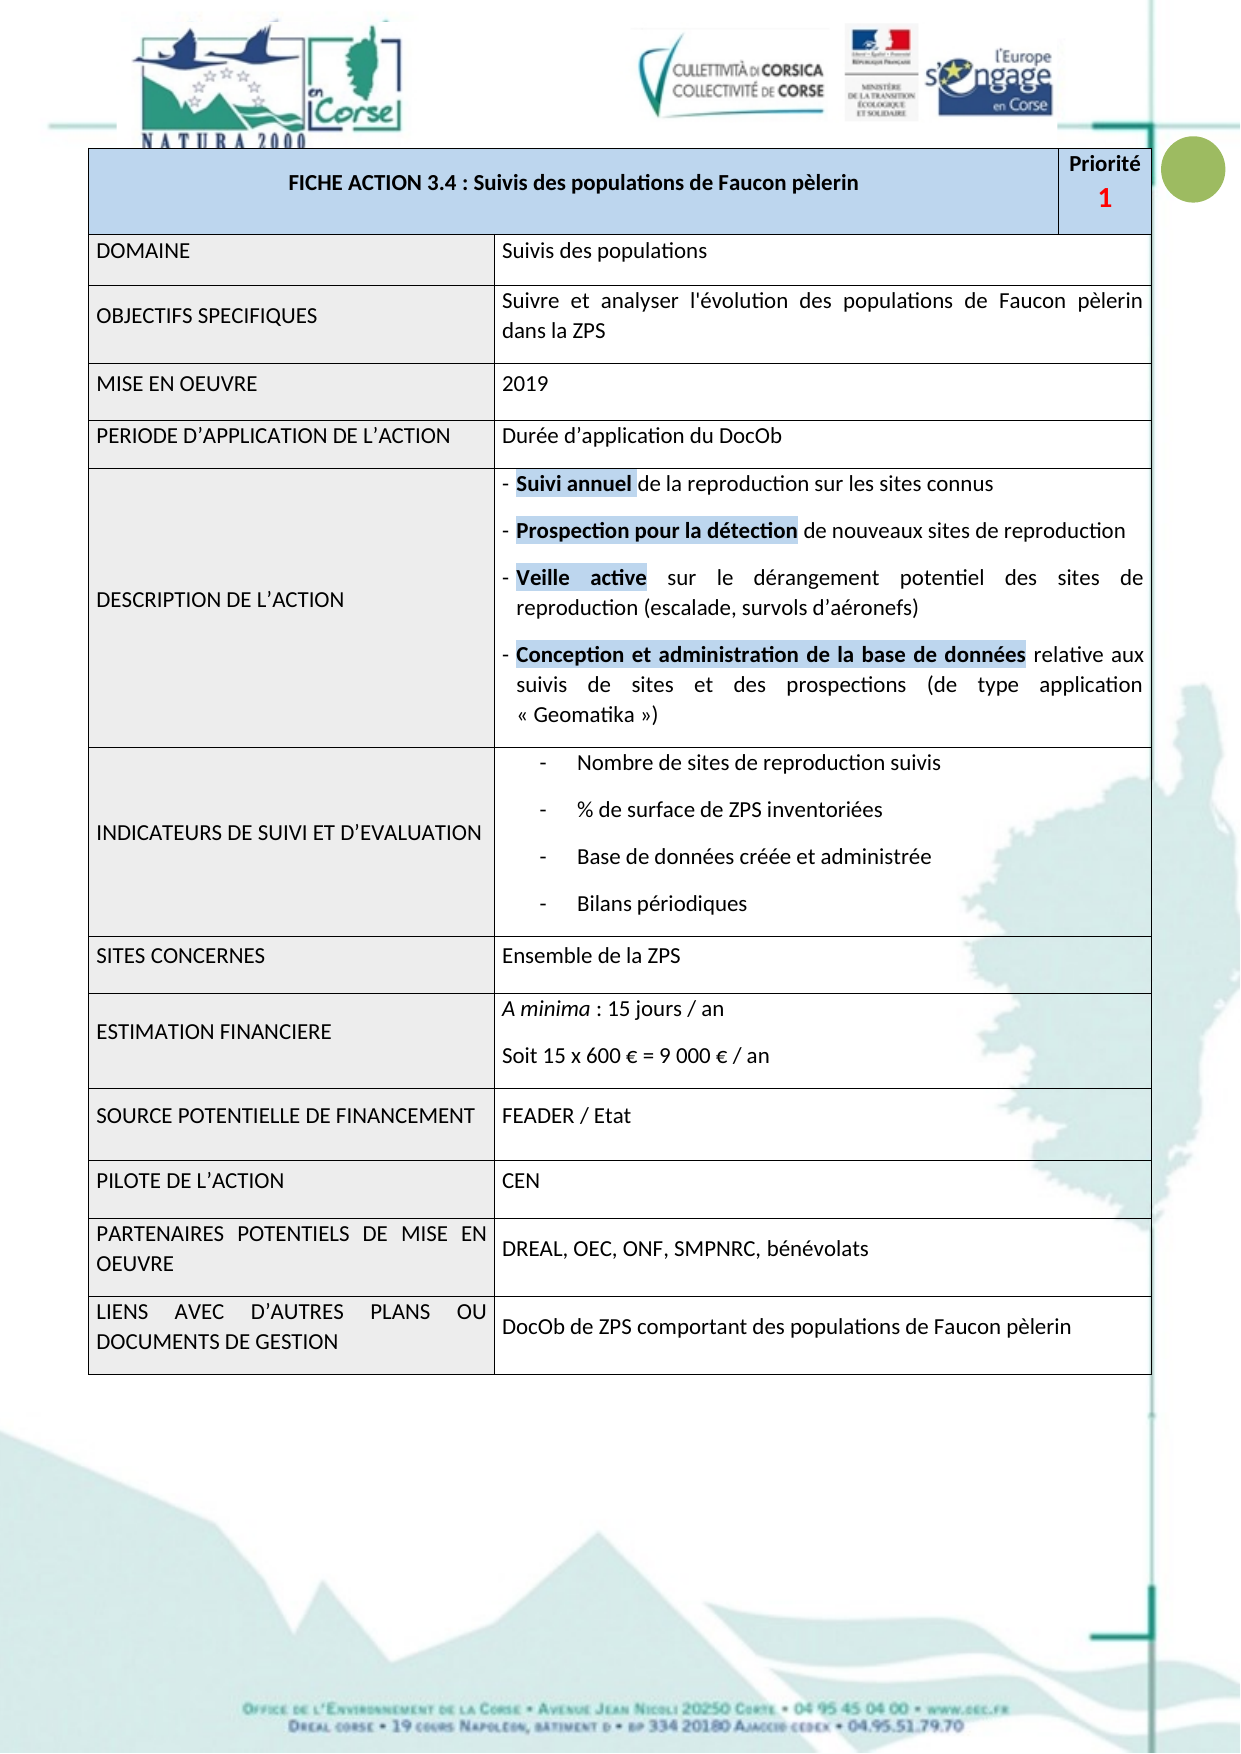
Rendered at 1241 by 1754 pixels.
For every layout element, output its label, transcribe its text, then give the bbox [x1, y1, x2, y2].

table_cell ESTIMATION FINANCIERE [89, 994, 494, 1088]
table_cell 2019 [495, 364, 1151, 420]
table_cell Ensemble de la ZPS [495, 937, 1151, 993]
table_cell PILOTE DE L’ACTION [89, 1161, 494, 1218]
table_cell SOURCE POTENTIELLE DE FINANCEMENT [89, 1089, 494, 1160]
table_cell MISE EN OEUVRE [89, 364, 494, 420]
table_cell Suivis des populations [495, 235, 1151, 285]
table_cell Nombre de sites de reproduction suivis % de surface de ZPS inventoriées Base de données créée et administrée Bilans périodiques [495, 748, 1151, 936]
table_cell FEADER / Etat [495, 1089, 1151, 1160]
table_cell A minima : 15 jours / an Soit 15 x 600 € = 9 000 € / an [495, 994, 1151, 1088]
table_cell Suivre et analyser l'évolution des populations de Faucon pèlerin dans la ZPS [495, 286, 1151, 363]
table_cell DocOb de ZPS comportant des populations de Faucon pèlerin [495, 1297, 1151, 1374]
table_cell CEN [495, 1161, 1151, 1218]
table_cell OBJECTIFS SPECIFIQUES [89, 286, 494, 363]
table_header FICHE ACTION 3.4 : Suivis des populations de Faucon pèlerin [89, 149, 1058, 234]
table_cell DREAL, OEC, ONF, SMPNRC, bénévolats [495, 1219, 1151, 1296]
picture [0, 0, 1241, 1753]
table_cell SITES CONCERNES [89, 937, 494, 993]
table_cell DOMAINE [89, 235, 494, 285]
table_cell DESCRIPTION DE L’ACTION [89, 469, 494, 747]
table_cell Suivi annuel de la reproduction sur les sites connus Prospection pour la détection de nouveaux sites de reproduction Veille active sur le dérangement potentiel des sites de reproduction (escalade, survols d’aéronefs) Conception et administration de la base de données relative aux suivis de sites et des prospections (de type application « Geomatika ») [495, 469, 1151, 747]
table_cell LIENS AVEC D’AUTRES PLANS OU DOCUMENTS DE GESTION [89, 1297, 494, 1374]
table_cell PERIODE D’APPLICATION DE L’ACTION [89, 421, 494, 468]
table_cell INDICATEURS DE SUIVI ET D’EVALUATION [89, 748, 494, 936]
table_cell Durée d’application du DocOb [495, 421, 1151, 468]
table_cell PARTENAIRES POTENTIELS DE MISE EN OEUVRE [89, 1219, 494, 1296]
table_header Priorité 1 [1059, 149, 1151, 234]
